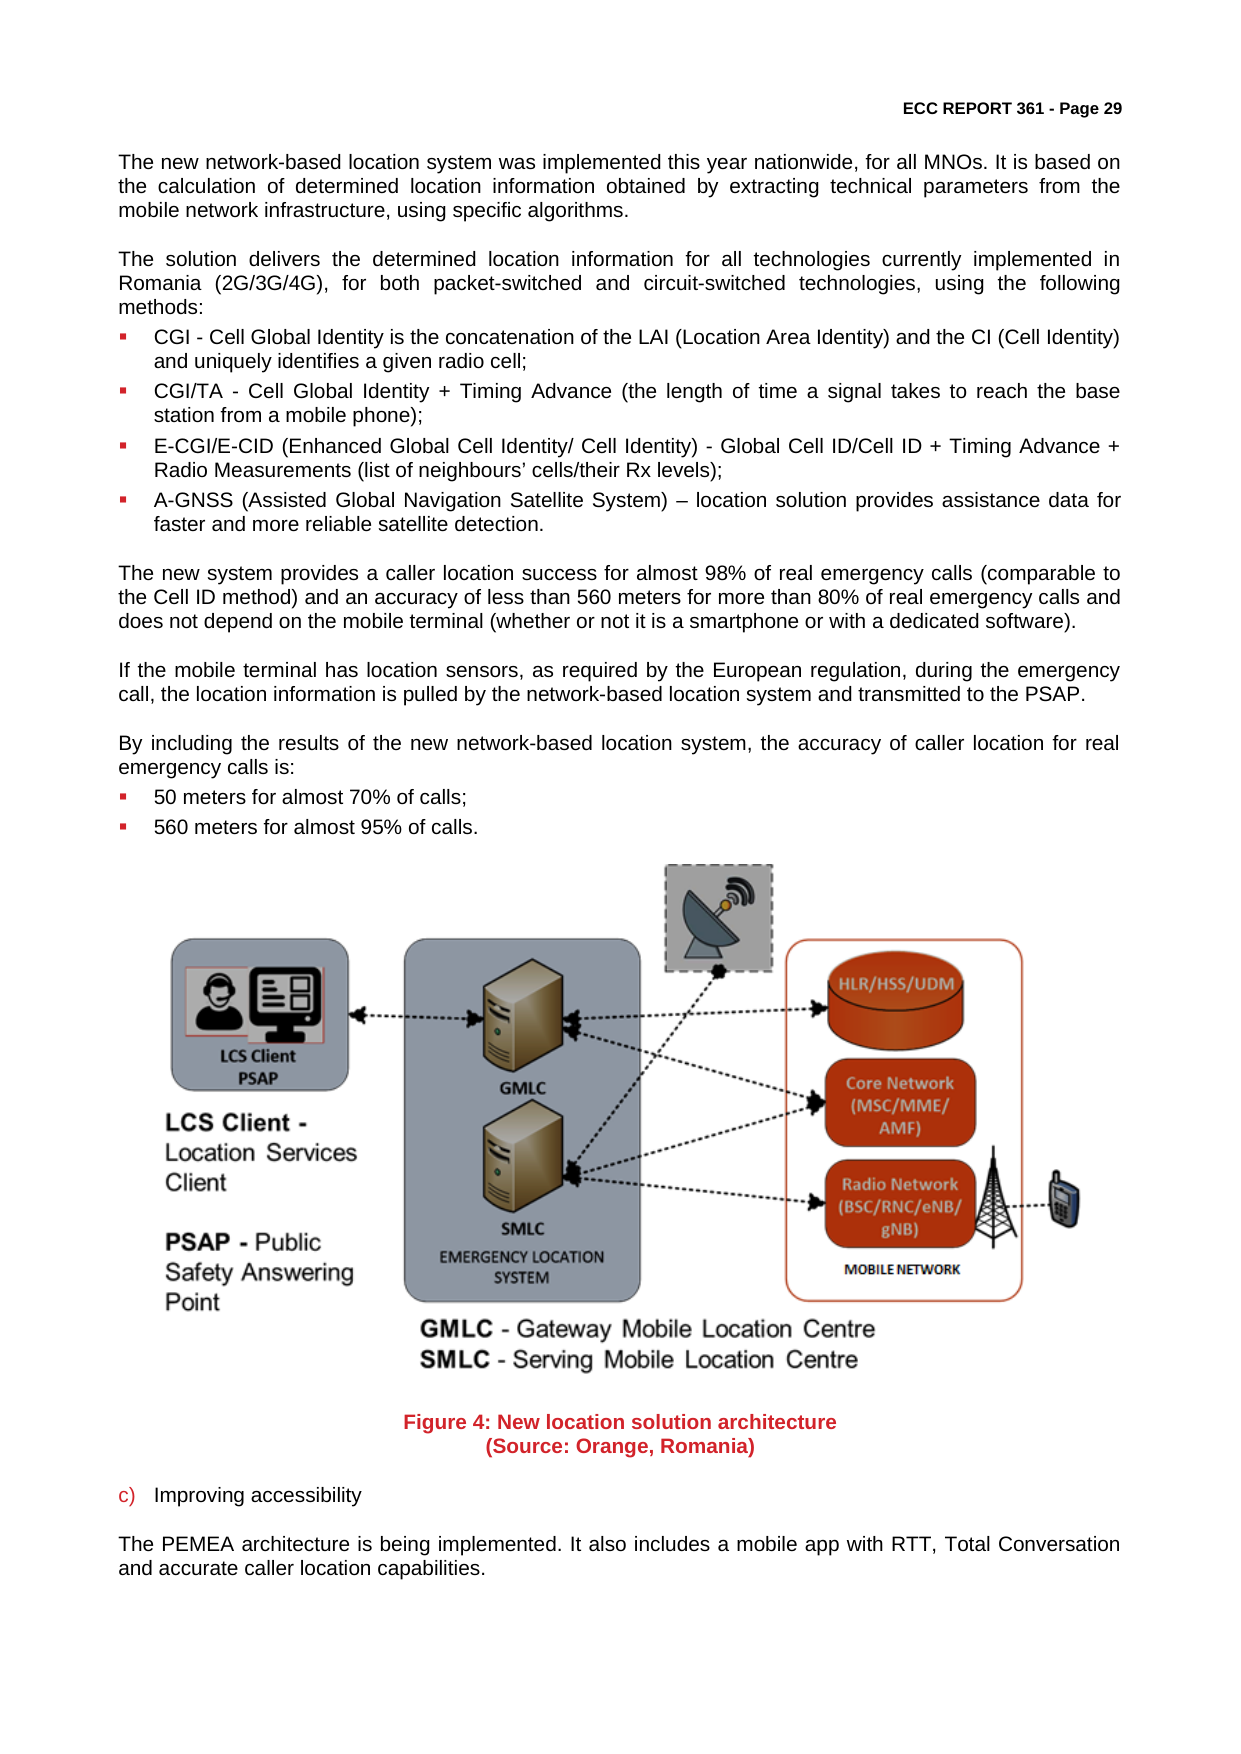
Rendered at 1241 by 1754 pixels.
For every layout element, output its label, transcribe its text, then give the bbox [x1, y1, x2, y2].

text A-GNSS (Assisted Global Navigation Satellite System) – location solution provides assistance data for faster and more reliable satellite detection. [118, 488, 1122, 536]
text 50 meters for almost 70% of calls; [118, 785, 1122, 809]
text E-CGI/E-CID (Enhanced Global Cell Identity/ Cell Identity) - Global Cell ID/Cell ID + Timing Advance + Radio Measurements (list of neighbours’ cells/their Rx levels); [118, 433, 1122, 482]
text 560 meters for almost 95% of calls. [118, 815, 1122, 839]
text CGI/TA - Cell Global Identity + Timing Advance (the length of time a signal takes to reach the base station from a mobile phone); [118, 379, 1122, 427]
picture [151, 864, 1089, 1385]
text CGI - Cell Global Identity is the concatenation of the LAI (Location Area Identity) and the CI (Cell Identity) and uniquely identifies a given radio cell; [118, 325, 1122, 373]
list If the mobile terminal has location sensors, as required by the European regulation, during the emergency call, the location information is pulled by the network-based location system and transmitted to the PSAP. [118, 658, 1122, 706]
list The PEMEA architecture is being implemented. It also includes a mobile app with RTT, Total Conversation and accurate caller location capabilities. [118, 1532, 1122, 1580]
list The new system provides a caller location success for almost 98% of real emergency calls (comparable to the Cell ID method) and an accuracy of less than 560 meters for more than 80% of real emergency calls and does not depend on the mobile terminal (whether or not it is a smartphone or with a dedicated software). [118, 561, 1122, 633]
text Figure 4: New location solution architecture [118, 1410, 1122, 1434]
text (Source: Orange, Romania) [118, 1434, 1122, 1458]
text The new network-based location system was implemented this year nationwide, for all MNOs. It is based on the calculation of determined location information obtained by extracting technical parameters from the mobile network infrastructure, using specific algorithms. [118, 150, 1122, 222]
list Improving accessibility [118, 1483, 1122, 1507]
list By including the results of the new network-based location system, the accuracy of caller location for real emergency calls is: [118, 731, 1122, 778]
text The solution delivers the determined location information for all technologies currently implemented in Romania (2G/3G/4G), for both packet-switched and circuit-switched technologies, using the following methods: [118, 247, 1122, 319]
